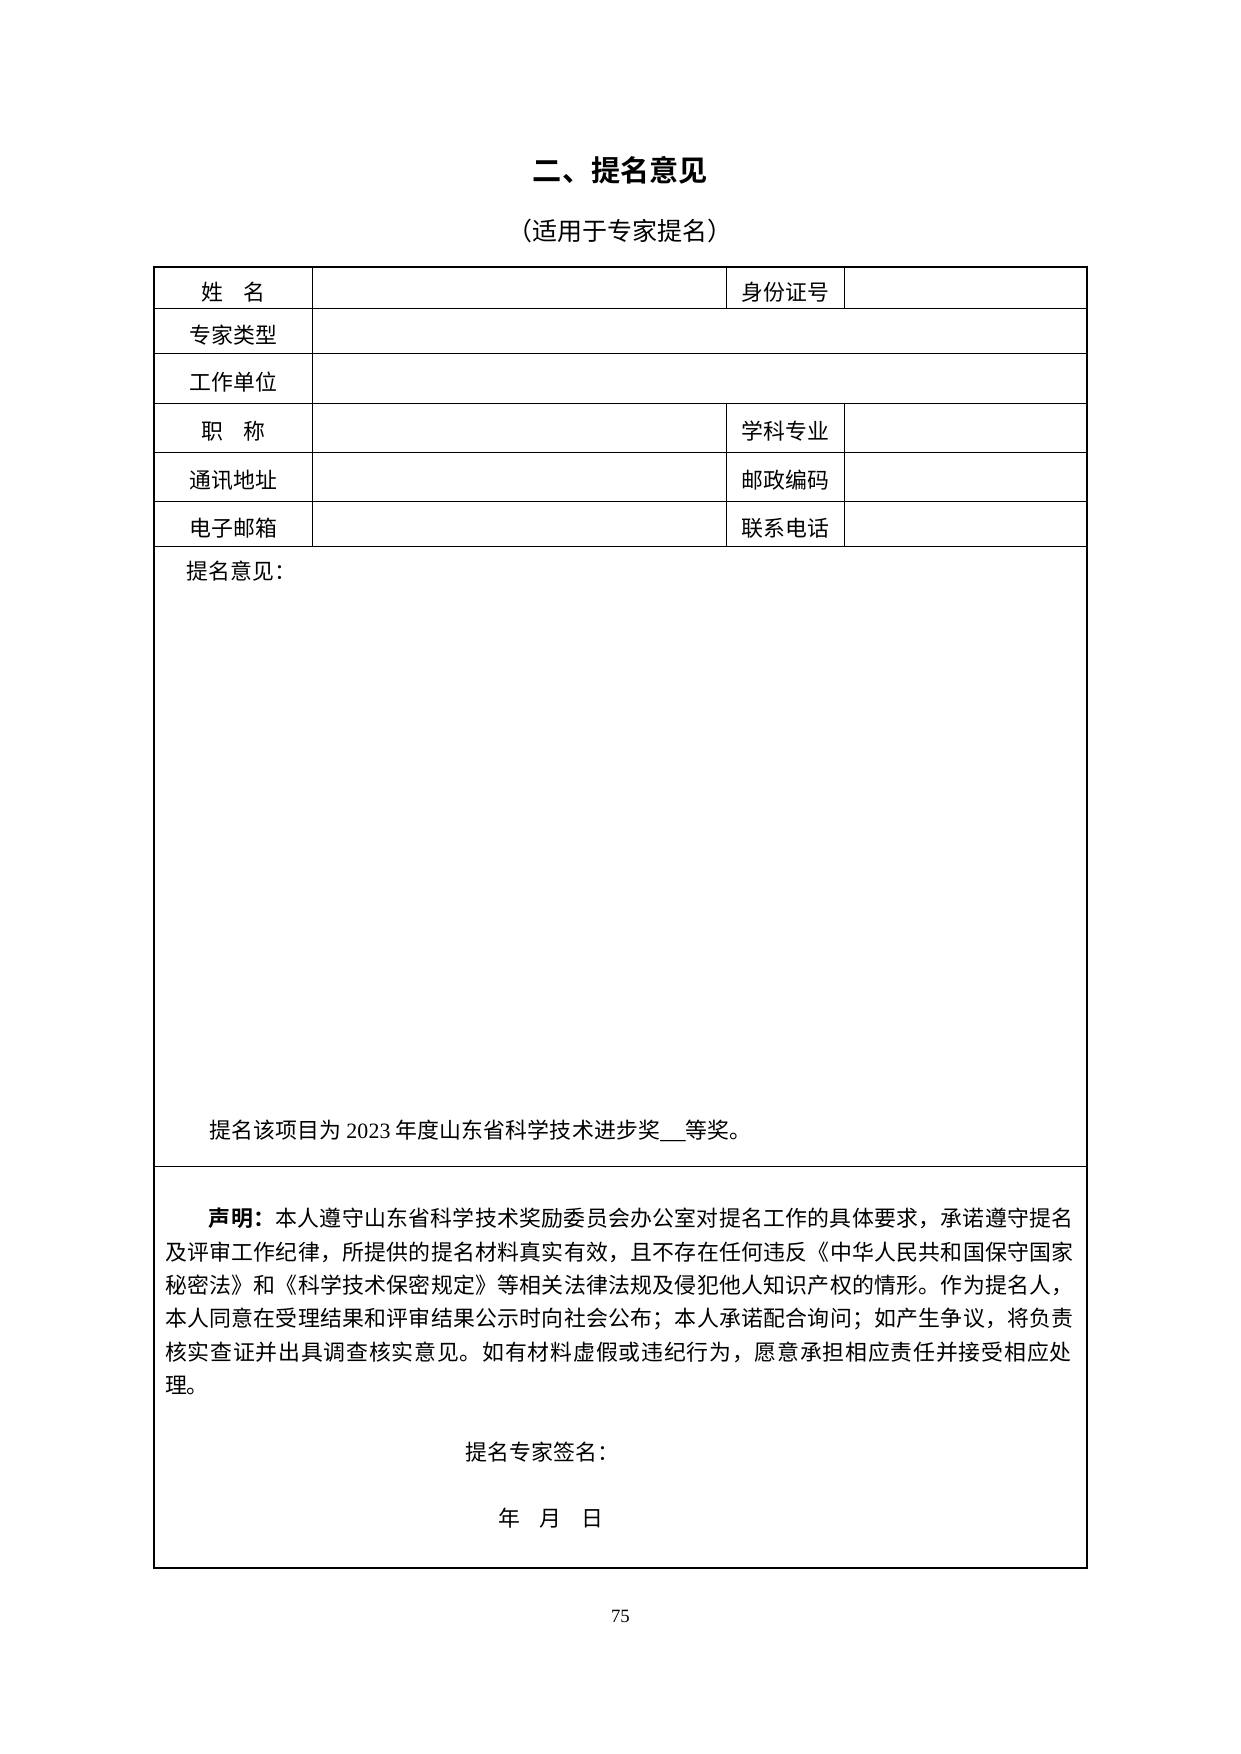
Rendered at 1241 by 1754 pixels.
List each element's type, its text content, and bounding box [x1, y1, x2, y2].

table_cell 声明：本人遵守山东省科学技术奖励委员会办公室对提名工作的具体要求，承诺遵守提名及评审工作纪律，所提供的提名材料真实有效，且不存在任何违反《中华人民共和国保守国家秘密法》和《科学技术保密规定》等相关法律法规及侵犯他人知识产权的情形。作为提名人，本人同意在受理结果和评审结果公示时向社会公布；本人承诺配合询问；如产生争议，将负责核实查证并出具调查核实意见。如有材料虚假或违纪行为，愿意承担相应责任并接受相应处理。 提名专家签名： 年 月 日 [155, 1167, 1086, 1567]
table_cell [313, 404, 726, 452]
table_cell [845, 453, 1086, 501]
table_header 姓 名 [155, 268, 312, 308]
table_cell [313, 309, 1086, 353]
table_cell 提名该项目为2023年度山东省科学技术进步奖__等奖。 [155, 588, 1086, 1166]
table_cell [845, 404, 1086, 452]
table_cell 邮政编码 [727, 453, 844, 501]
table_cell [845, 502, 1086, 546]
table_cell 通讯地址 [155, 453, 312, 501]
table_header [313, 268, 726, 308]
table_cell 提名意见： [155, 547, 1086, 587]
text 二、提名意见 [165, 148, 1075, 190]
table_cell 工作单位 [155, 354, 312, 402]
table_header 身份证号 [727, 268, 844, 308]
table_cell [313, 453, 726, 501]
table_cell [313, 502, 726, 546]
text （适用于专家提名） [165, 211, 1075, 247]
table_cell 职 称 [155, 404, 312, 452]
table_header [845, 268, 1086, 308]
table_cell 联系电话 [727, 502, 844, 546]
table_cell 学科专业 [727, 404, 844, 452]
table_cell [313, 354, 1086, 402]
table_cell 专家类型 [155, 309, 312, 353]
table_cell 电子邮箱 [155, 502, 312, 546]
